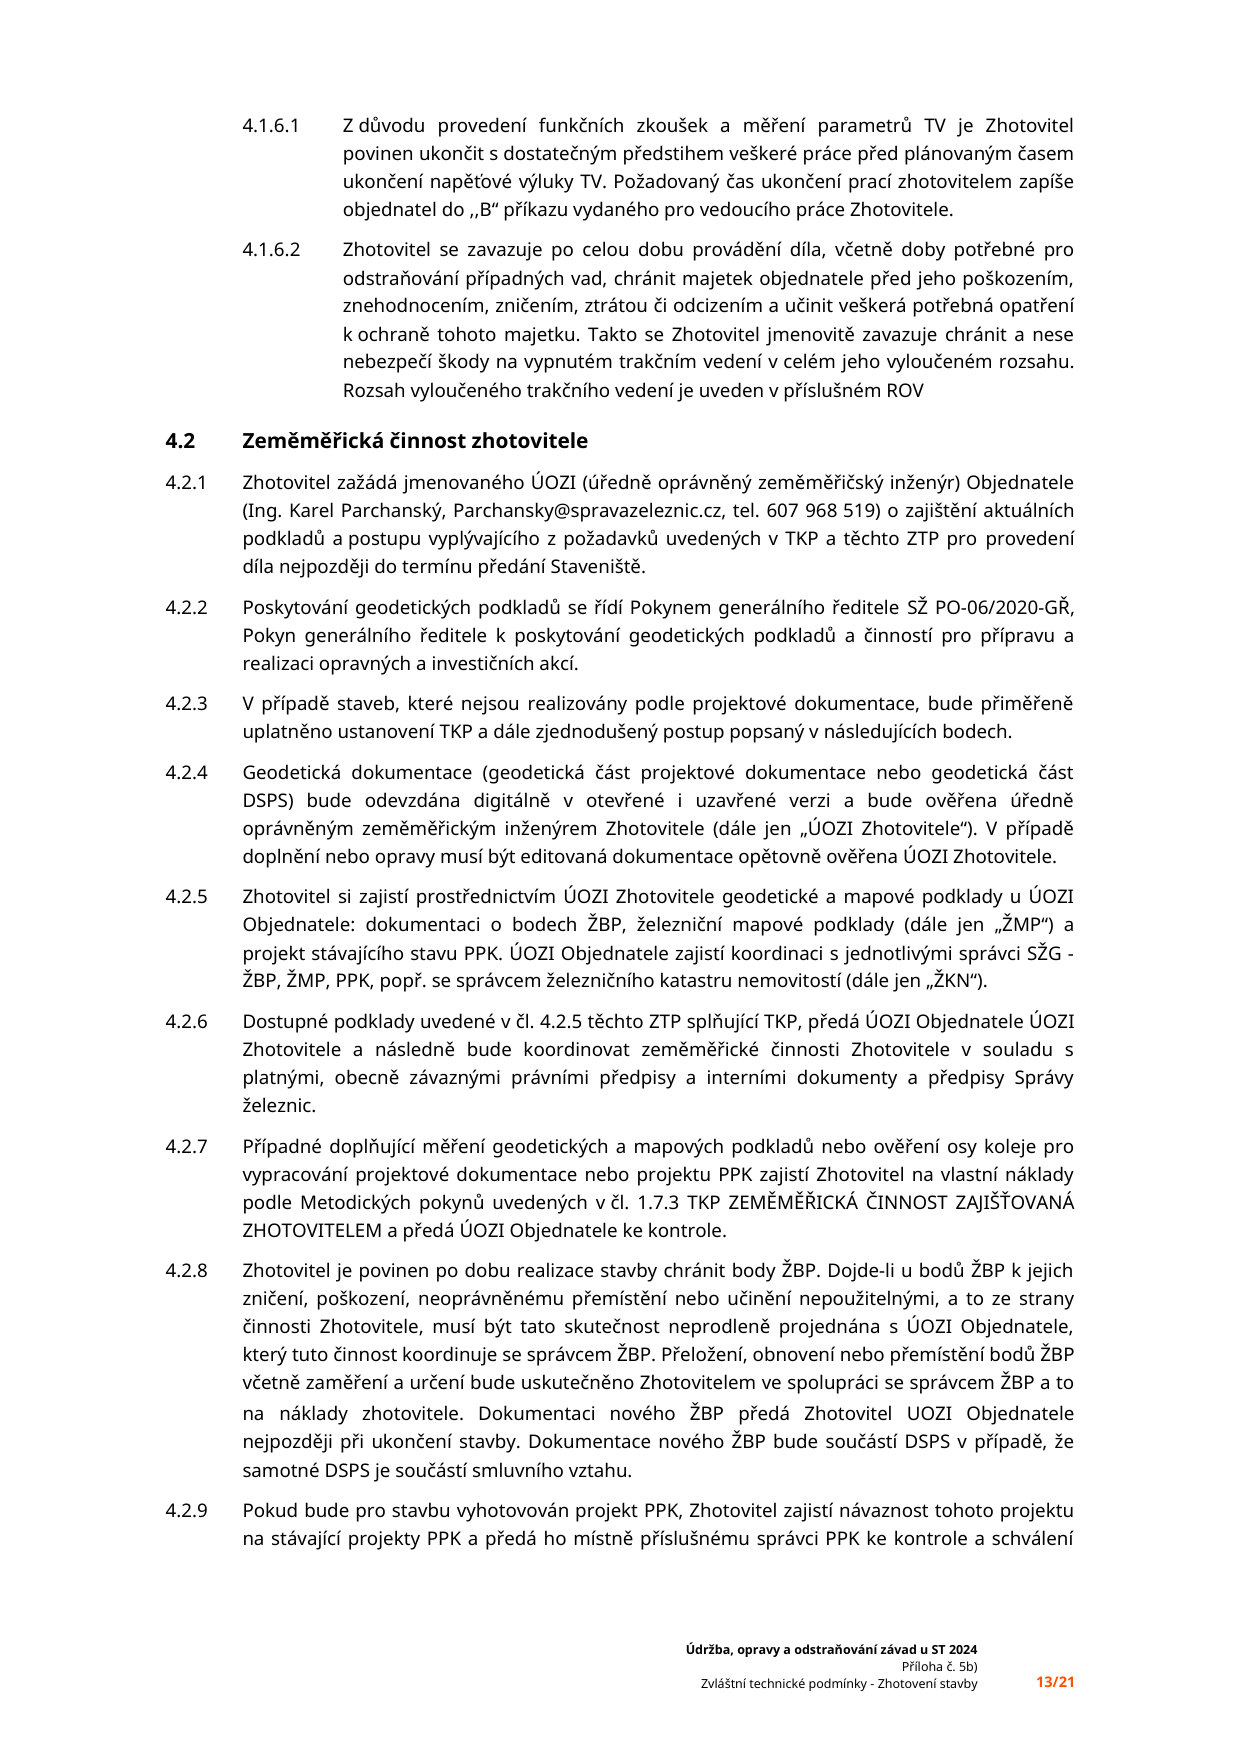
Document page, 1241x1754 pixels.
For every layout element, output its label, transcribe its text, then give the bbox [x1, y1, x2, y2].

text Dostupné podklady uvedené v čl. 4.2.5 těchto ZTP splňující TKP, předá ÚOZI Objednatele ÚOZI Zhotovitele a následně bude koordinovat zeměměřické činnosti Zhotovitele v souladu s platnými, obecně závaznými právními předpisy a interními dokumenty a předpisy Správy železnic. [165, 1008, 1075, 1118]
text Zhotovitel je povinen po dobu realizace stavby chránit body ŽBP. Dojde-li u bodů ŽBP k jejich zničení, poškození, neoprávněnému přemístění nebo učinění nepoužitelnými, a to ze strany činnosti Zhotovitele, musí být tato skutečnost neprodleně projednána s ÚOZI Objednatele, který tuto činnost koordinuje se správcem ŽBP. Přeložení, obnovení nebo přemístění bodů ŽBP včetně zaměření a určení bude uskutečněno Zhotovitelem ve spolupráci se správcem ŽBP a to na náklady zhotovitele. Dokumentaci nového ŽBP předá Zhotovitel UOZI Objednatele nejpozději při ukončení stavby. Dokumentace nového ŽBP bude součástí DSPS v případě, že samotné DSPS je součástí smluvního vztahu. [165, 1257, 1075, 1482]
text Poskytování geodetických podkladů se řídí Pokynem generálního ředitele SŽ PO-06/2020-GŘ, Pokyn generálního ředitele k poskytování geodetických podkladů a činností pro přípravu a realizaci opravných a investičních akcí. [165, 594, 1075, 676]
text Zeměměřická činnost zhotovitele [165, 426, 1075, 454]
text Z důvodu provedení funkčních zkoušek a měření parametrů TV je Zhotovitel povinen ukončit s dostatečným předstihem veškeré práce před plánovaným časem ukončení napěťové výluky TV. Požadovaný čas ukončení prací zhotovitelem zapíše objednatel do ,,B“ příkazu vydaného pro vedoucího práce Zhotovitele. [242, 112, 1075, 222]
text Případné doplňující měření geodetických a mapových podkladů nebo ověření osy koleje pro vypracování projektové dokumentace nebo projektu PPK zajistí Zhotovitel na vlastní náklady podle Metodických pokynů uvedených v čl. 1.7.3 TKP ZEMĚMĚŘICKÁ ČINNOST ZAJIŠŤOVANÁ ZHOTOVITELEM a předá ÚOZI Objednatele ke kontrole. [165, 1133, 1075, 1242]
text Zhotovitel se zavazuje po celou dobu provádění díla, včetně doby potřebné pro odstraňování případných vad, chránit majetek objednatele před jeho poškozením, znehodnocením, zničením, ztrátou či odcizením a učinit veškerá potřebná opatření k ochraně tohoto majetku. Takto se Zhotovitel jmenovitě zavazuje chránit a nese nebezpečí škody na vypnutém trakčním vedení v celém jeho vyloučeném rozsahu. Rozsah vyloučeného trakčního vedení je uveden v příslušném ROV [242, 237, 1075, 402]
text Zhotovitel si zajistí prostřednictvím ÚOZI Zhotovitele geodetické a mapové podklady u ÚOZI Objednatele: dokumentaci o bodech ŽBP, železniční mapové podklady (dále jen „ŽMP“) a projekt stávajícího stavu PPK. ÚOZI Objednatele zajistí koordinaci s jednotlivými správci SŽG - ŽBP, ŽMP, PPK, popř. se správcem železničního katastru nemovitostí (dále jen „ŽKN“). [165, 884, 1075, 993]
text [165, 1497, 1075, 1551]
text Zhotovitel zažádá jmenovaného ÚOZI (úředně oprávněný zeměměřičský inženýr) Objednatele (Ing. Karel Parchanský, Parchansky@spravazeleznic.cz, tel. 607 968 519) o zajištění aktuálních podkladů a postupu vyplývajícího z požadavků uvedených v TKP a těchto ZTP pro provedení díla nejpozději do termínu předání Staveniště. [165, 469, 1075, 579]
text Geodetická dokumentace (geodetická část projektové dokumentace nebo geodetická část DSPS) bude odevzdána digitálně v otevřené i uzavřené verzi a bude ověřena úředně oprávněným zeměměřickým inženýrem Zhotovitele (dále jen „ÚOZI Zhotovitele“). V případě doplnění nebo opravy musí být editovaná dokumentace opětovně ověřena ÚOZI Zhotovitele. [165, 759, 1075, 869]
text V případě staveb, které nejsou realizovány podle projektové dokumentace, bude přiměřeně uplatněno ustanovení TKP a dále zjednodušený postup popsaný v následujících bodech. [165, 691, 1075, 744]
